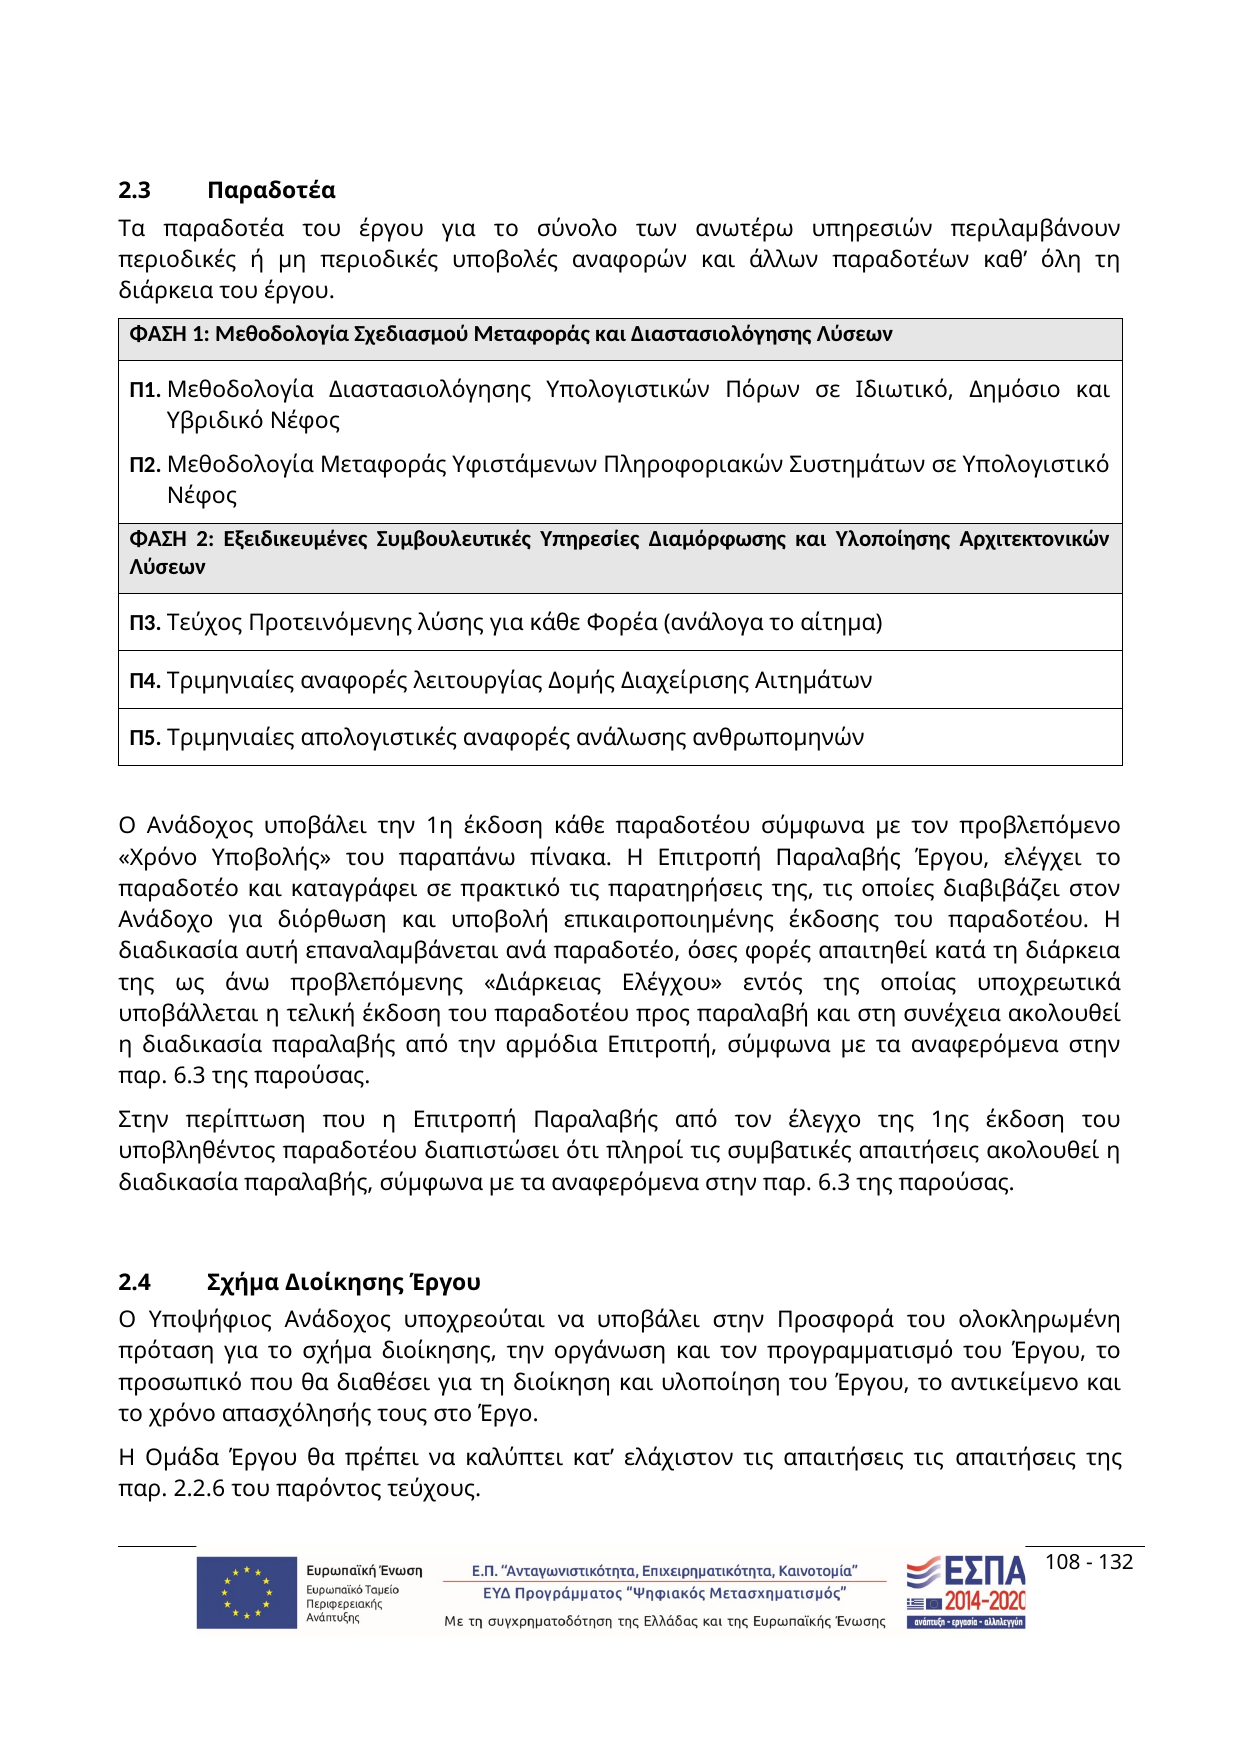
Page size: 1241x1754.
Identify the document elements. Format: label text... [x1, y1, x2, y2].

text Τα παραδοτέα του έργου για το σύνολο των ανωτέρω υπηρεσιών περιλαμβάνουν περιοδικές ή μη περιοδικές υποβολές αναφορών και άλλων παραδοτέων καθ’ όλη τη διάρκεια του έργου. [118, 212, 1122, 306]
subtitle Παραδοτέα [118, 174, 1122, 206]
text Ο Ανάδοχος υποβάλει την 1η έκδοση κάθε παραδοτέου σύμφωνα με τον προβλεπόμενο «Χρόνο Υποβολής» του παραπάνω πίνακα. Η Επιτροπή Παραλαβής Έργου, ελέγχει το παραδοτέο και καταγράφει σε πρακτικό τις παρατηρήσεις της, τις οποίες διαβιβάζει στον Ανάδοχο για διόρθωση και υποβολή επικαιροποιημένης έκδοσης του παραδοτέου. Η διαδικασία αυτή επαναλαμβάνεται ανά παραδοτέο, όσες φορές απαιτηθεί κατά τη διάρκεια της ως άνω προβλεπόμενης «Διάρκειας Ελέγχου» εντός της οποίας υποχρεωτικά υποβάλλεται η τελική έκδοση του παραδοτέου προς παραλαβή και στη συνέχεια ακολουθεί η διαδικασία παραλαβής από την αρμόδια Επιτροπή, σύμφωνα με τα αναφερόμενα στην παρ. ‎‎‎6.3 της παρούσας. [118, 809, 1122, 1091]
table_cell Τριμηνιαίες αναφορές λειτουργίας Δομής Διαχείρισης Αιτημάτων [119, 651, 1122, 707]
picture [194, 1545, 1025, 1637]
text Η Ομάδα Έργου θα πρέπει να καλύπτει κατ’ ελάχιστον τις απαιτήσεις τις απαιτήσεις της παρ. ‎2.2.6 του παρόντος τεύχους. [118, 1441, 1122, 1503]
table_cell Μεθοδολογία Διαστασιολόγησης Υπολογιστικών Πόρων σε Ιδιωτικό, Δημόσιο και Υβριδικό Νέφος Μεθοδολογία Μεταφοράς Υφιστάμενων Πληροφοριακών Συστημάτων σε Υπολογιστικό Νέφος [119, 361, 1122, 523]
text Ο Υποψήφιος Ανάδοχος υποχρεούται να υποβάλει στην Προσφορά του ολοκληρωμένη πρόταση για το σχήμα διοίκησης, την οργάνωση και τον προγραμματισμό του Έργου, το προσωπικό που θα διαθέσει για τη διοίκηση και υλοποίηση του Έργου, το αντικείμενο και το χρόνο απασχόλησής τους στο Έργο. [118, 1303, 1122, 1428]
subtitle Σχήμα Διοίκησης Έργου [118, 1266, 1122, 1297]
table_header ΦΑΣΗ 1: Μεθοδολογία Σχεδιασμού Μεταφοράς και Διαστασιολόγησης Λύσεων [119, 319, 1122, 360]
table_cell Τεύχος Προτεινόμενης λύσης για κάθε Φορέα (ανάλογα το αίτημα) [119, 594, 1122, 650]
table_cell ΦΑΣΗ 2: Εξειδικευμένες Συμβουλευτικές Υπηρεσίες Διαμόρφωσης και Υλοποίησης Αρχιτεκτονικών Λύσεων [119, 524, 1122, 593]
text Στην περίπτωση που η Επιτροπή Παραλαβής από τον έλεγχο της 1ης έκδοση του υποβληθέντος παραδοτέου διαπιστώσει ότι πληροί τις συμβατικές απαιτήσεις ακολουθεί η διαδικασία παραλαβής, σύμφωνα με τα αναφερόμενα στην παρ. ‎‎‎6.3 της παρούσας. [118, 1103, 1122, 1197]
table_cell Τριμηνιαίες απολογιστικές αναφορές ανάλωσης ανθρωπομηνών [119, 709, 1122, 765]
